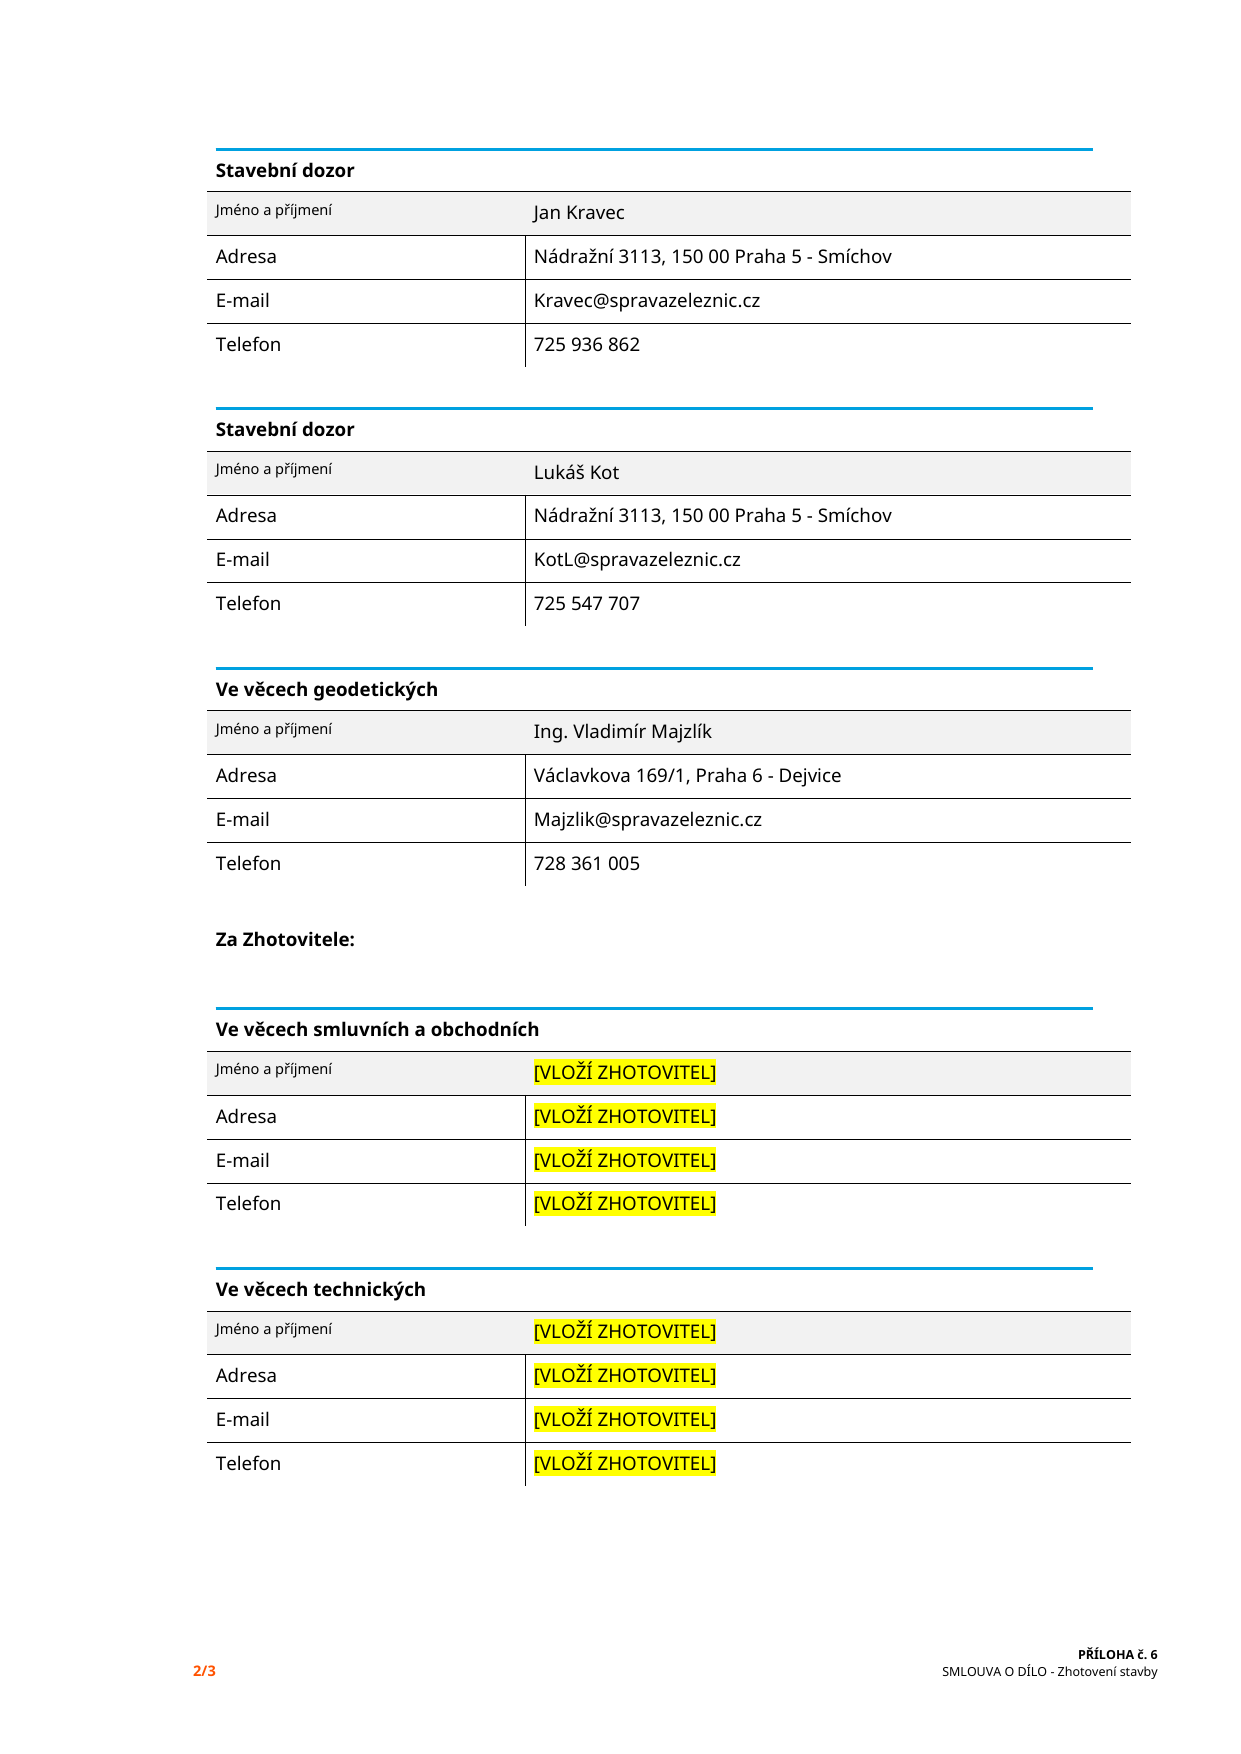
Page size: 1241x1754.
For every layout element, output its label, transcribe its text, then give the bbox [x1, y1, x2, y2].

table_cell E-mail [207, 799, 525, 842]
table_cell Adresa [207, 236, 525, 279]
table_cell Nádražní 3113, 150 00 Praha 5 - Smíchov [526, 496, 1131, 538]
text Ve věcech geodetických [216, 670, 1093, 702]
table_cell [VLOŽÍ ZHOTOVITEL] [526, 1399, 1131, 1442]
table_header [VLOŽÍ ZHOTOVITEL] [526, 1312, 1131, 1354]
table_header Jméno a příjmení [207, 1312, 526, 1354]
table_header Lukáš Kot [526, 452, 1131, 494]
text Stavební dozor [216, 410, 1093, 442]
table_cell Kravec@spravazeleznic.cz [526, 280, 1131, 323]
table_cell E-mail [207, 1140, 525, 1182]
table_cell E-mail [207, 540, 525, 582]
table_cell Telefon [207, 843, 525, 886]
table_header Jméno a příjmení [207, 452, 526, 494]
table_cell Telefon [207, 1443, 525, 1486]
table_cell Telefon [207, 324, 525, 367]
table_cell [VLOŽÍ ZHOTOVITEL] [526, 1443, 1131, 1486]
text Ve věcech smluvních a obchodních [216, 1010, 1093, 1042]
text Za Zhotovitele: [216, 926, 1093, 952]
table_cell 728 361 005 [526, 843, 1131, 886]
table_cell Adresa [207, 1355, 525, 1398]
table_cell [VLOŽÍ ZHOTOVITEL] [526, 1096, 1131, 1139]
text Ve věcech technických [216, 1270, 1093, 1302]
table_cell [VLOŽÍ ZHOTOVITEL] [526, 1355, 1131, 1398]
table_cell Telefon [207, 1184, 525, 1226]
table_header Jméno a příjmení [207, 192, 526, 235]
table_cell Václavkova 169/1, Praha 6 - Dejvice [526, 755, 1131, 798]
table_cell [VLOŽÍ ZHOTOVITEL] [526, 1184, 1131, 1226]
table_cell Adresa [207, 1096, 525, 1139]
table_cell 725 936 862 [526, 324, 1131, 367]
table_cell Majzlik@spravazeleznic.cz [526, 799, 1131, 842]
table_cell Adresa [207, 496, 525, 538]
table_cell [VLOŽÍ ZHOTOVITEL] [526, 1140, 1131, 1182]
table_cell KotL@spravazeleznic.cz [526, 540, 1131, 582]
table_header [VLOŽÍ ZHOTOVITEL] [526, 1052, 1131, 1095]
table_cell Adresa [207, 755, 525, 798]
table_cell E-mail [207, 1399, 525, 1442]
table_header Ing. Vladimír Majzlík [526, 711, 1131, 754]
table_cell E-mail [207, 280, 525, 323]
table_header Jméno a příjmení [207, 711, 526, 754]
text Stavební dozor [216, 151, 1093, 182]
table_cell Nádražní 3113, 150 00 Praha 5 - Smíchov [526, 236, 1131, 279]
table_header Jméno a příjmení [207, 1052, 526, 1095]
table_cell Telefon [207, 583, 525, 626]
table_cell 725 547 707 [526, 583, 1131, 626]
table_header Jan Kravec [526, 192, 1131, 235]
